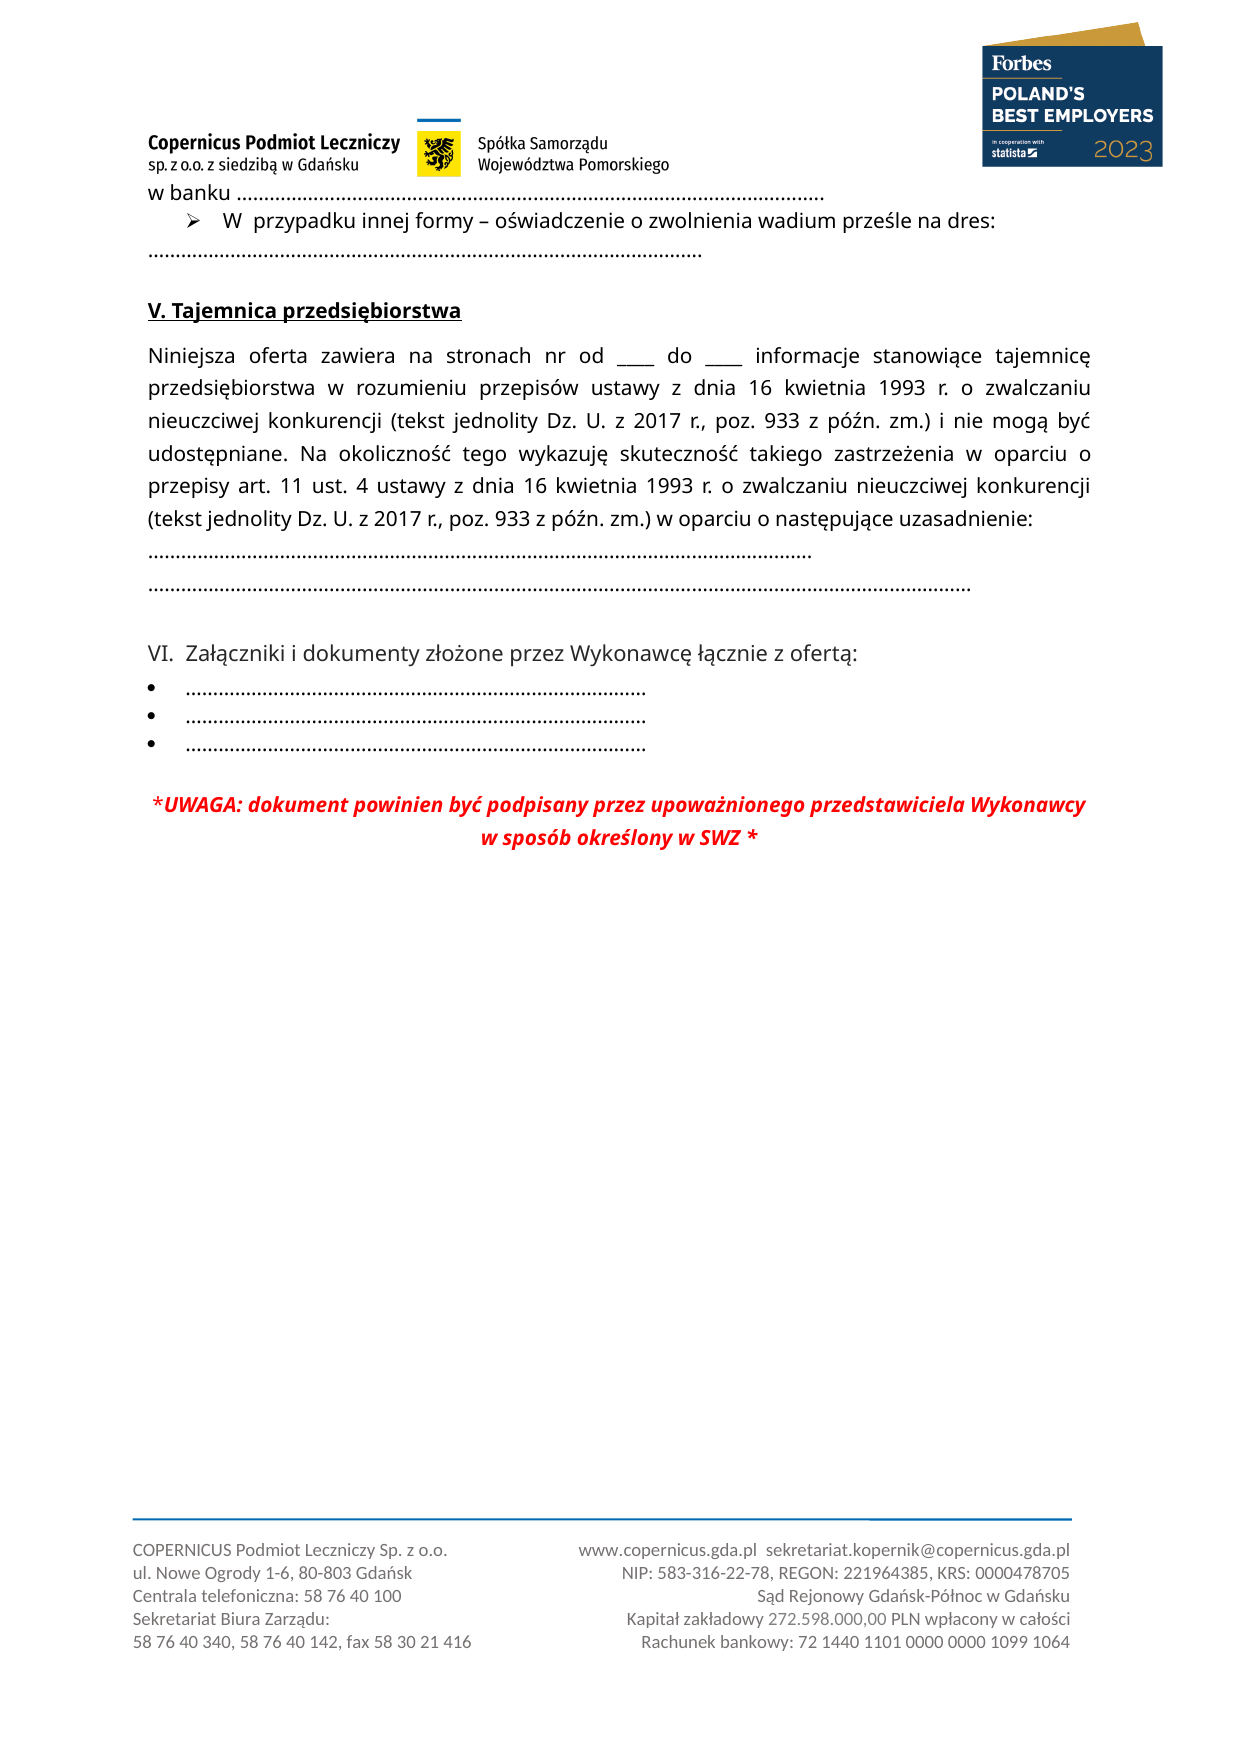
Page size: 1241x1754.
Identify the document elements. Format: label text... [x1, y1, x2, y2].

text V. Tajemnica przedsiębiorstwa [148, 296, 1093, 324]
picture [982, 22, 1163, 167]
picture [147, 118, 672, 178]
text ………………………………………………………………………………………………………….…………………………………………………………………………………………………………………………………… [148, 536, 1093, 597]
list ………………………………………………………………………… [148, 729, 1093, 758]
list ………………………………………………………………………… [148, 701, 1093, 729]
list W przypadku innej formy – oświadczenie o zwolnienia wadium prześle na dres: [185, 206, 1093, 235]
subtitle VI. Załączniki i dokumenty złożone przez Wykonawcę łącznie z ofertą: [148, 638, 1093, 668]
text *UWAGA: dokument powinien być podpisany przez upoważnionego przedstawiciela Wykonawcy w sposób określony w SWZ * [148, 791, 1093, 852]
text ………………………………………………………………….……………………. [148, 235, 1093, 263]
text w banku ……………………………………………………………………………………........... [148, 178, 1093, 206]
text Niniejsza oferta zawiera na stronach nr od ____ do ____ informacje stanowiące tajemnicę przedsiębiorstwa w rozumieniu przepisów ustawy z dnia 16 kwietnia 1993 r. o zwalczaniu nieuczciwej konkurencji (tekst jednolity Dz. U. z 2017 r., poz. 933 z późn. zm.) i nie mogą być udostępniane. Na okoliczność tego wykazuję skuteczność takiego zastrzeżenia w oparciu o przepisy art. 11 ust. 4 ustawy z dnia 16 kwietnia 1993 r. o zwalczaniu nieuczciwej konkurencji (tekst jednolity Dz. U. z 2017 r., poz. 933 z późn. zm.) w oparciu o następujące uzasadnienie: [148, 341, 1093, 532]
list ………………………………………………………………………… [148, 673, 1093, 701]
